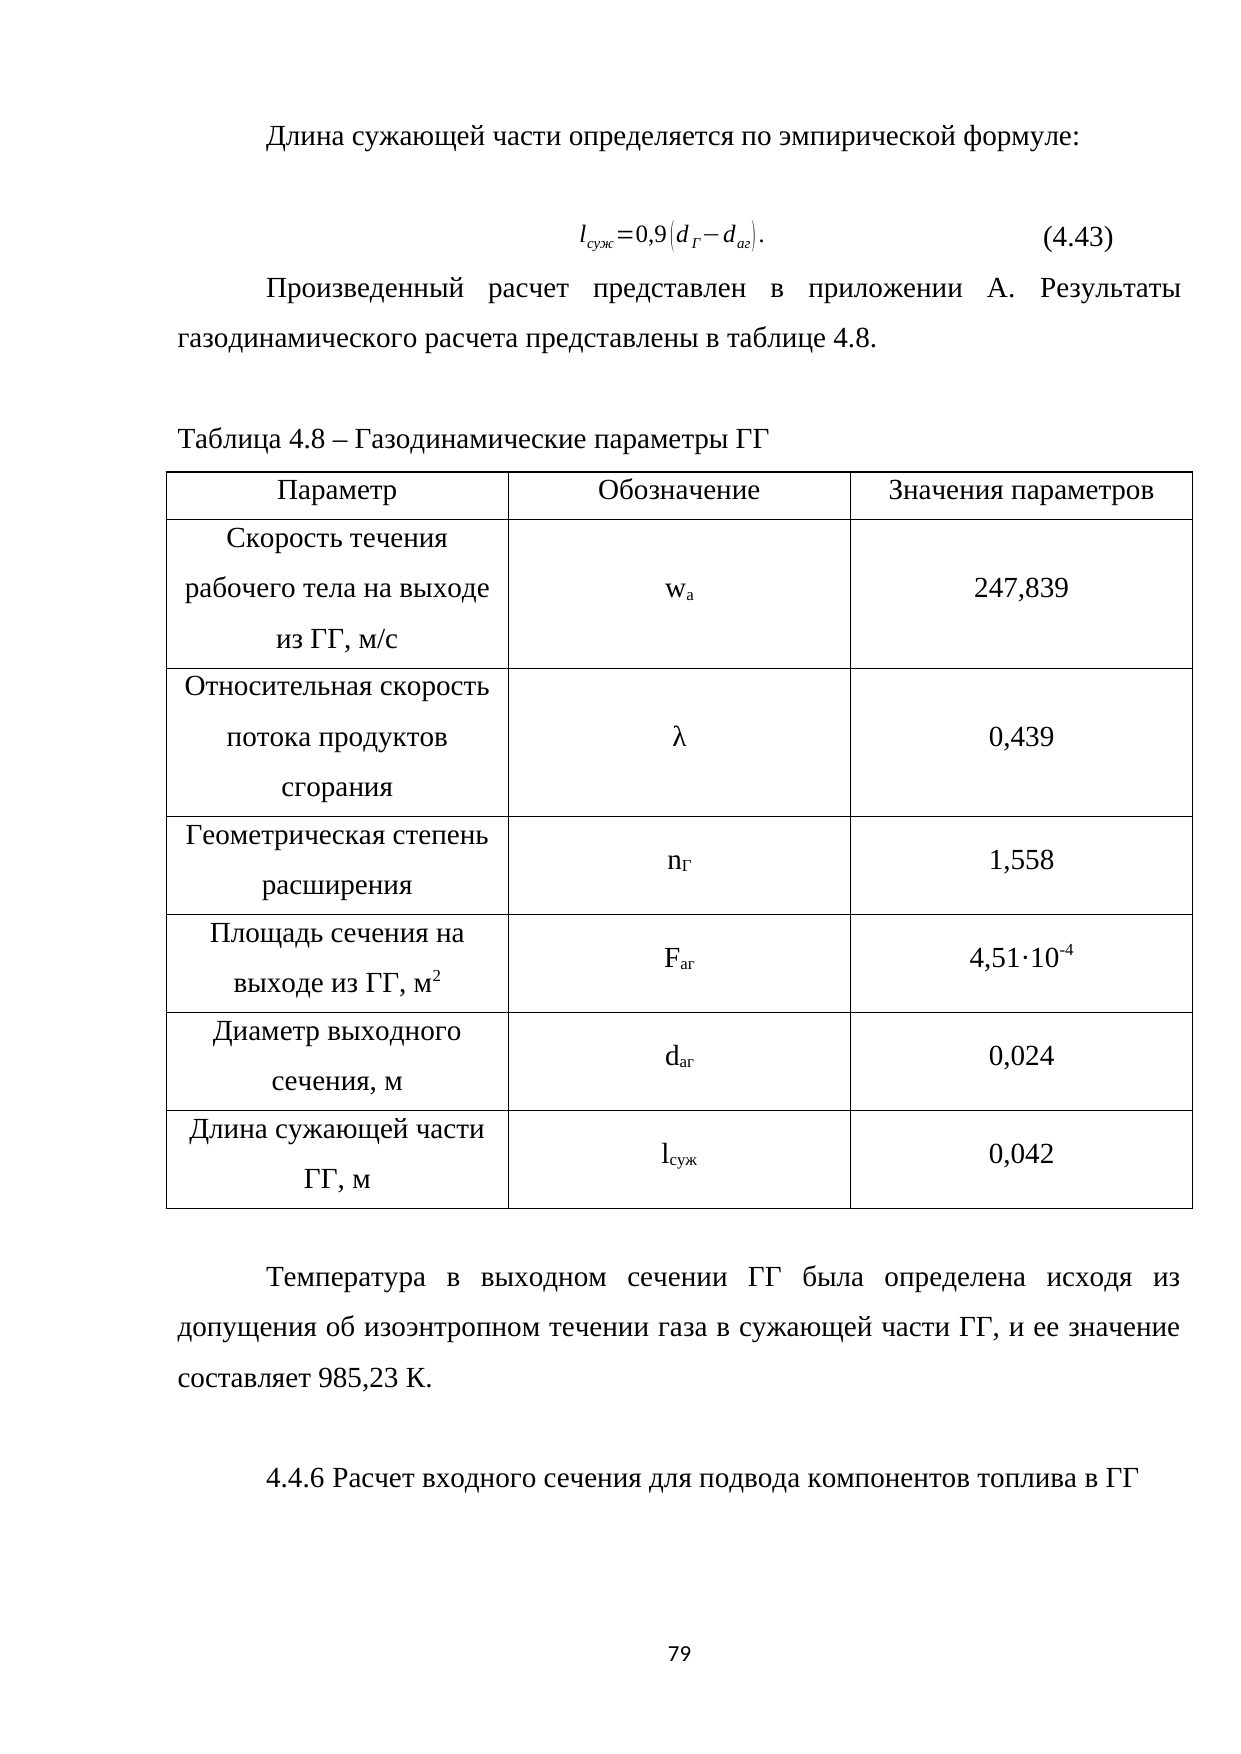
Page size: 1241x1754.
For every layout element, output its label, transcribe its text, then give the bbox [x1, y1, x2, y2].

table_cell Геометрическая степень расширения [167, 817, 508, 914]
table_cell 0,042 [851, 1111, 1192, 1208]
table_cell 0,024 [851, 1013, 1192, 1110]
text Произведенный расчет представлен в приложении А. Результаты газодинамического расчета представлены в таблице 4.8. [177, 270, 1181, 354]
text Температура в выходном сечении ГГ была определена исходя из допущения об изоэнтропном течении газа в сужающей части ГГ, и ее значение составляет 985,23 К. [177, 1259, 1181, 1393]
table_cell lсуж [509, 1111, 850, 1208]
table_cell Скорость течения рабочего тела на выходе из ГГ, м/с [167, 520, 508, 667]
table_cell 0,439 [851, 669, 1192, 816]
table_cell 1,558 [851, 817, 1192, 914]
table_cell Относительная скорость потока продуктов сгорания [167, 669, 508, 816]
table_header Параметр [167, 473, 508, 519]
table_cell Fаг [509, 915, 850, 1012]
table_cell wа [509, 520, 850, 667]
table_cell 4,51·10-4 [851, 915, 1192, 1012]
table_cell λ [509, 669, 850, 816]
text Длина сужающей части определяется по эмпирической формуле: [177, 118, 1181, 152]
table_cell Площадь сечения на выходе из ГГ, м2 [167, 915, 508, 1012]
text (4.43) [177, 219, 1181, 253]
table_header Обозначение [509, 473, 850, 519]
table_cell Длина сужающей части ГГ, м [167, 1111, 508, 1208]
table_cell nГ [509, 817, 850, 914]
table_header Значения параметров [851, 473, 1192, 519]
subtitle Расчет входного сечения для подвода компонентов топлива в ГГ [177, 1461, 1181, 1494]
table_cell 247,839 [851, 520, 1192, 667]
table_cell Диаметр выходного сечения, м [167, 1013, 508, 1110]
table_cell dаг [509, 1013, 850, 1110]
text Таблица 4.8 – Газодинамические параметры ГГ [177, 421, 1181, 455]
